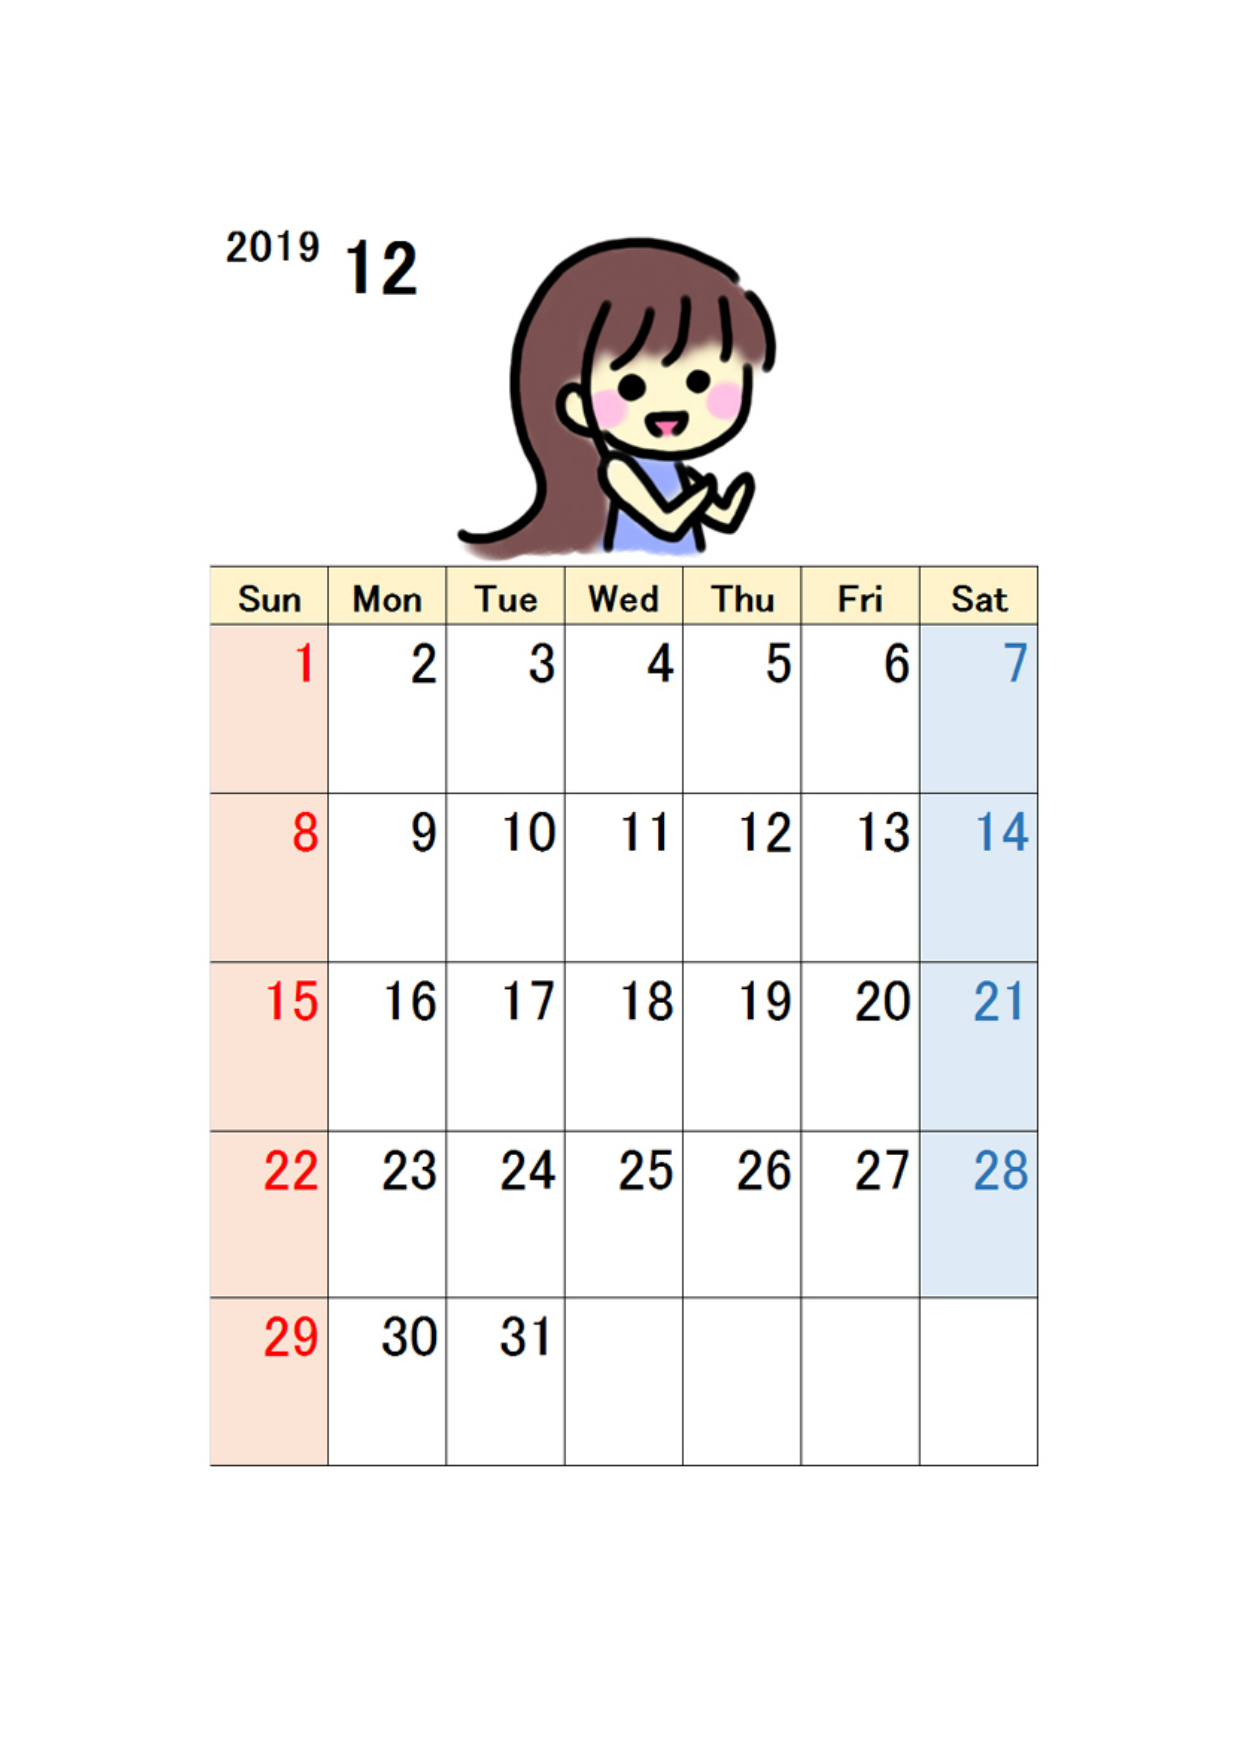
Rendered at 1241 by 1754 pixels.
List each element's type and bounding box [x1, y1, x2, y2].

picture [177, 216, 1063, 1471]
